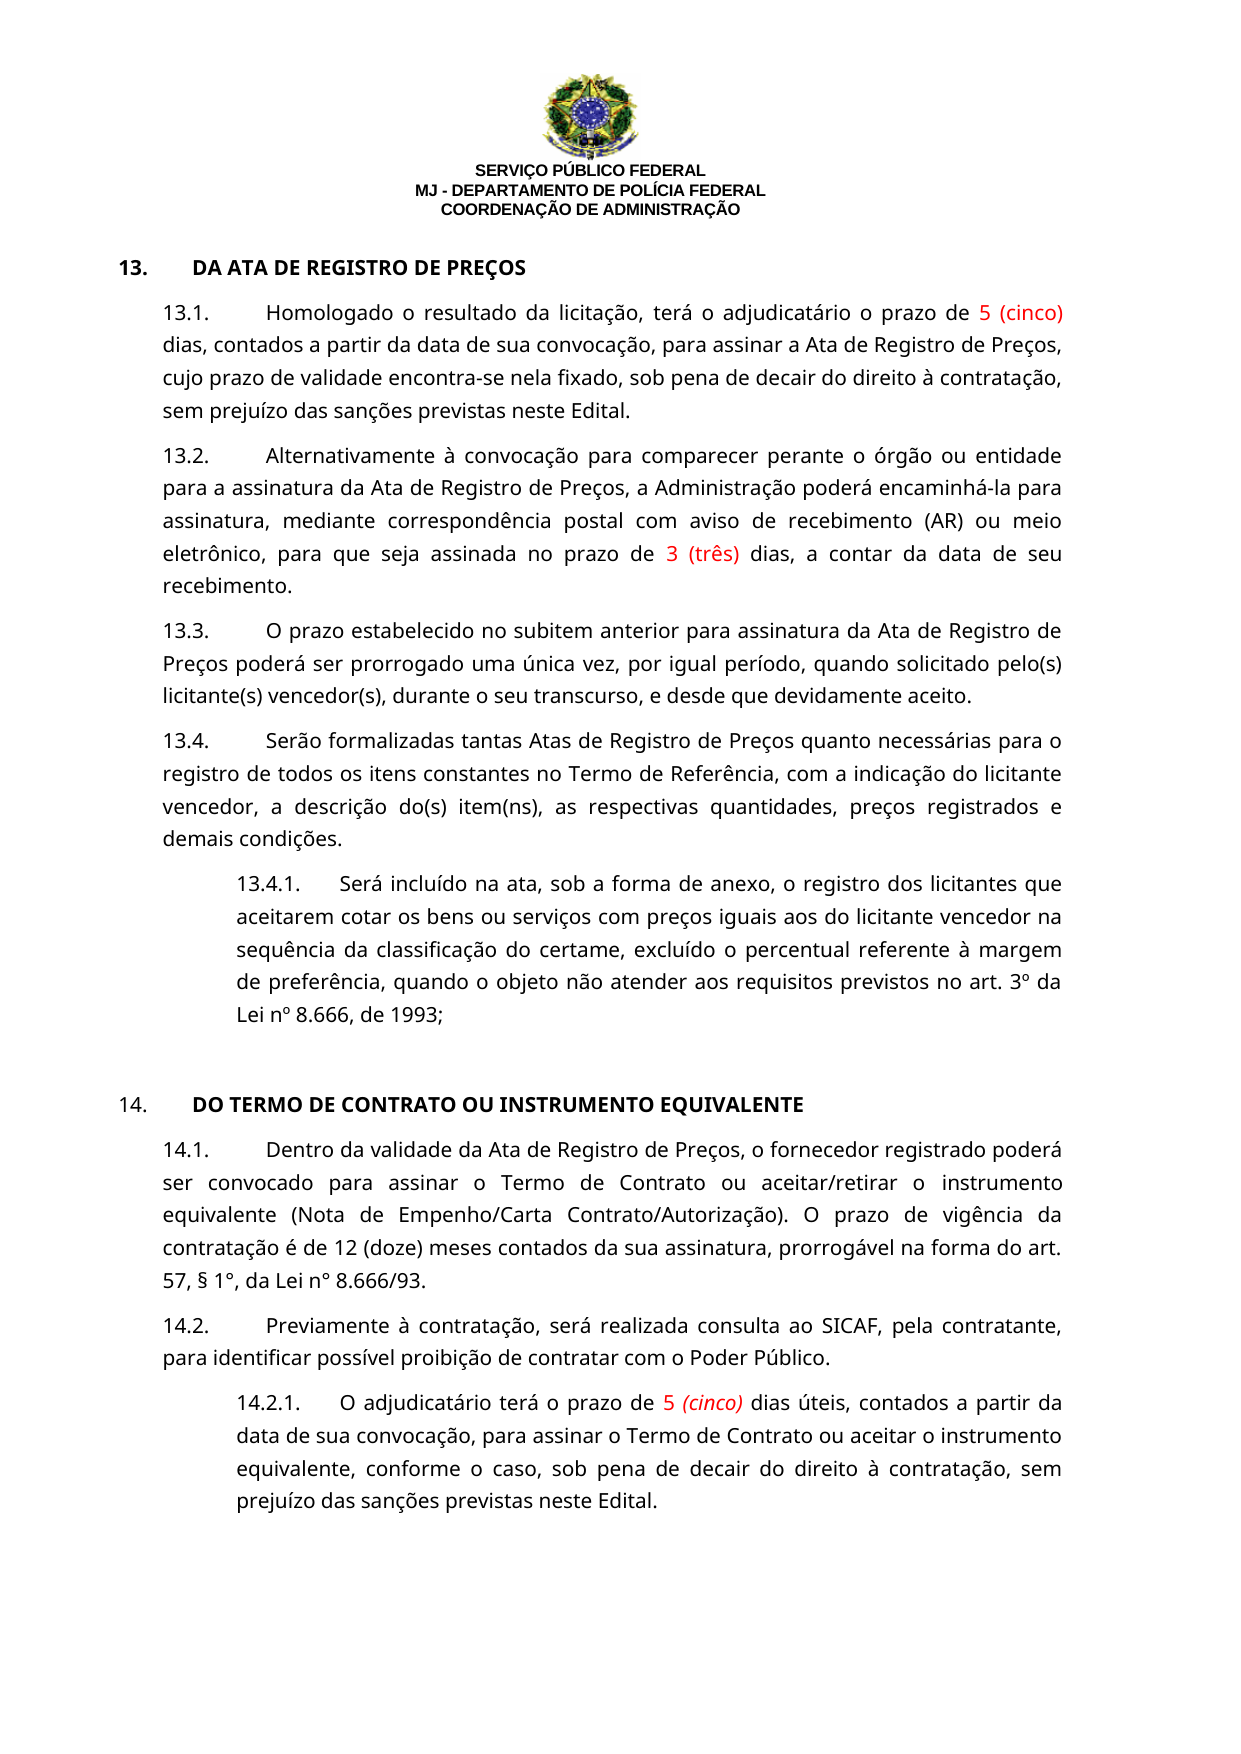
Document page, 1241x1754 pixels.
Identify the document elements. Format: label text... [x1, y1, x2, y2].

list Previamente à contratação, será realizada consulta ao SICAF, pela contratante, para identificar possível proibição de contratar com o Poder Público. [162, 1311, 1063, 1372]
list Homologado o resultado da licitação, terá o adjudicatário o prazo de 5 (cinco) dias, contados a partir da data de sua convocação, para assinar a Ata de Registro de Preços, cujo prazo de validade encontra-se nela fixado, sob pena de decair do direito à contratação, sem prejuízo das sanções previstas neste Edital. [162, 298, 1063, 424]
list Será incluído na ata, sob a forma de anexo, o registro dos licitantes que aceitarem cotar os bens ou serviços com preços iguais aos do licitante vencedor na sequência da classificação do certame, excluído o percentual referente à margem de preferência, quando o objeto não atender aos requisitos previstos no art. 3º da Lei nº 8.666, de 1993; [236, 869, 1063, 1028]
list DO TERMO DE CONTRATO OU INSTRUMENTO EQUIVALENTE [118, 1090, 1063, 1119]
list Serão formalizadas tantas Atas de Registro de Preços quanto necessárias para o registro de todos os itens constantes no Termo de Referência, com a indicação do licitante vencedor, a descrição do(s) item(ns), as respectivas quantidades, preços registrados e demais condições. [162, 727, 1063, 853]
list Dentro da validade da Ata de Registro de Preços, o fornecedor registrado poderá ser convocado para assinar o Termo de Contrato ou aceitar/retirar o instrumento equivalente (Nota de Empenho/Carta Contrato/Autorização). O prazo de vigência da contratação é de 12 (doze) meses contados da sua assinatura, prorrogável na forma do art. 57, § 1°, da Lei n° 8.666/93. [162, 1135, 1063, 1294]
list Alternativamente à convocação para comparecer perante o órgão ou entidade para a assinatura da Ata de Registro de Preços, a Administração poderá encaminhá-la para assinatura, mediante correspondência postal com aviso de recebimento (AR) ou meio eletrônico, para que seja assinada no prazo de 3 (três) dias, a contar da data de seu recebimento. [162, 441, 1063, 600]
list O prazo estabelecido no subitem anterior para assinatura da Ata de Registro de Preços poderá ser prorrogado uma única vez, por igual período, quando solicitado pelo(s) licitante(s) vencedor(s), durante o seu transcurso, e desde que devidamente aceito. [162, 616, 1063, 710]
list O adjudicatário terá o prazo de 5 (cinco) dias úteis, contados a partir da data de sua convocação, para assinar o Termo de Contrato ou aceitar o instrumento equivalente, conforme o caso, sob pena de decair do direito à contratação, sem prejuízo das sanções previstas neste Edital. [236, 1388, 1063, 1515]
list DA ATA DE REGISTRO DE PREÇOS [118, 253, 1063, 281]
